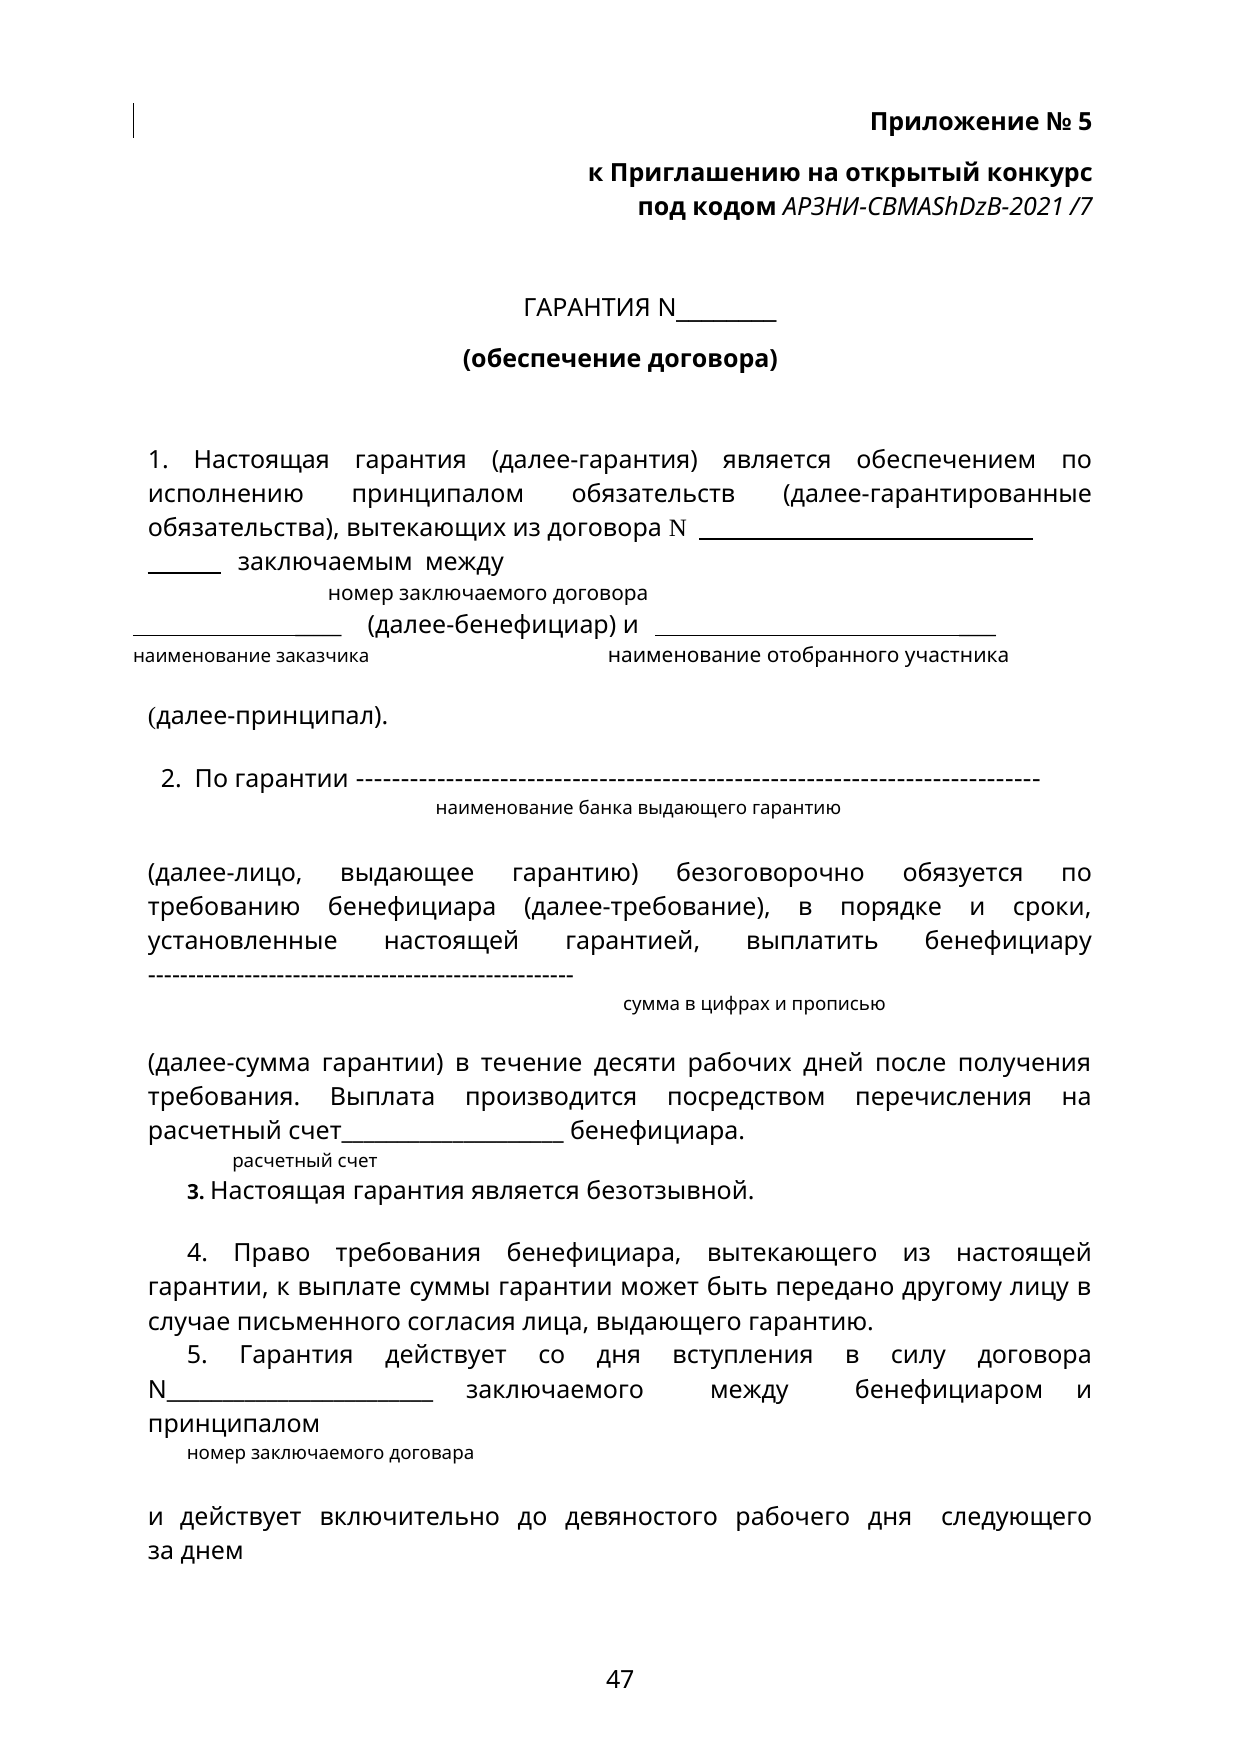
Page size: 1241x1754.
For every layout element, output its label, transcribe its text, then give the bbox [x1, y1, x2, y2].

text наименование заказчика наименование отобранного участника [133, 641, 1092, 669]
text Приложение № 5 [148, 103, 1092, 137]
text сумма в цифрах и прописью [148, 991, 1092, 1016]
text наименование банка выдающего гарантию [148, 795, 1092, 820]
text 2. По гарантии ---------------------------------------------------------------------------- [148, 761, 1092, 795]
text (далее-принципал). [148, 698, 1092, 732]
text 4. Право требования бенефициара, вытекающего из настоящей гарантии, к выплате суммы гарантии может быть передано другому лицу в случае письменного согласия лица, выдающего гарантию. [148, 1235, 1092, 1337]
text (далее-сумма гарантии) в течение десяти рабочих дней после получения требования. Выплата производится посредством перечисления на расчетный счет____________________ бенефициара. [148, 1045, 1092, 1147]
text (обеспечение договора) [207, 340, 1034, 374]
text ГАРАНТИЯ N________ [148, 290, 1092, 324]
text к Приглашению на открытый конкурс под кодом АРЗНИ-СBMAShDzB-2021 /7 [148, 154, 1092, 222]
text (далее-лицо, выдающее гарантию) безоговорочно обязуется по требованию бенефициара (далее-требование), в порядке и сроки, установленные настоящей гарантией, выплатить бенефициару ----------------------------------------------------- [148, 854, 1092, 991]
text номер заключаемого договора [148, 578, 1092, 607]
text _____ (далее-бенефициар) и ____ [133, 607, 1092, 641]
text 1. Настоящая гарантия (далее-гарантия) является обеспечением по исполнению принципалом обязательств (далее-гарантированные обязательства), вытекающих из договора N заключаемым между [148, 442, 1092, 578]
text расчетный счет [148, 1147, 1092, 1172]
text 3. Настоящая гарантия является безотзывной. [148, 1172, 1092, 1207]
text 5. Гарантия действует со дня вступления в силу договора N________________________ заключаемого между бенефициаром и принципалом [148, 1337, 1092, 1439]
text и действует включительно до девяностого рабочего дня следующего за днем [148, 1499, 1092, 1567]
text номер заключаемого договара [148, 1439, 1092, 1465]
